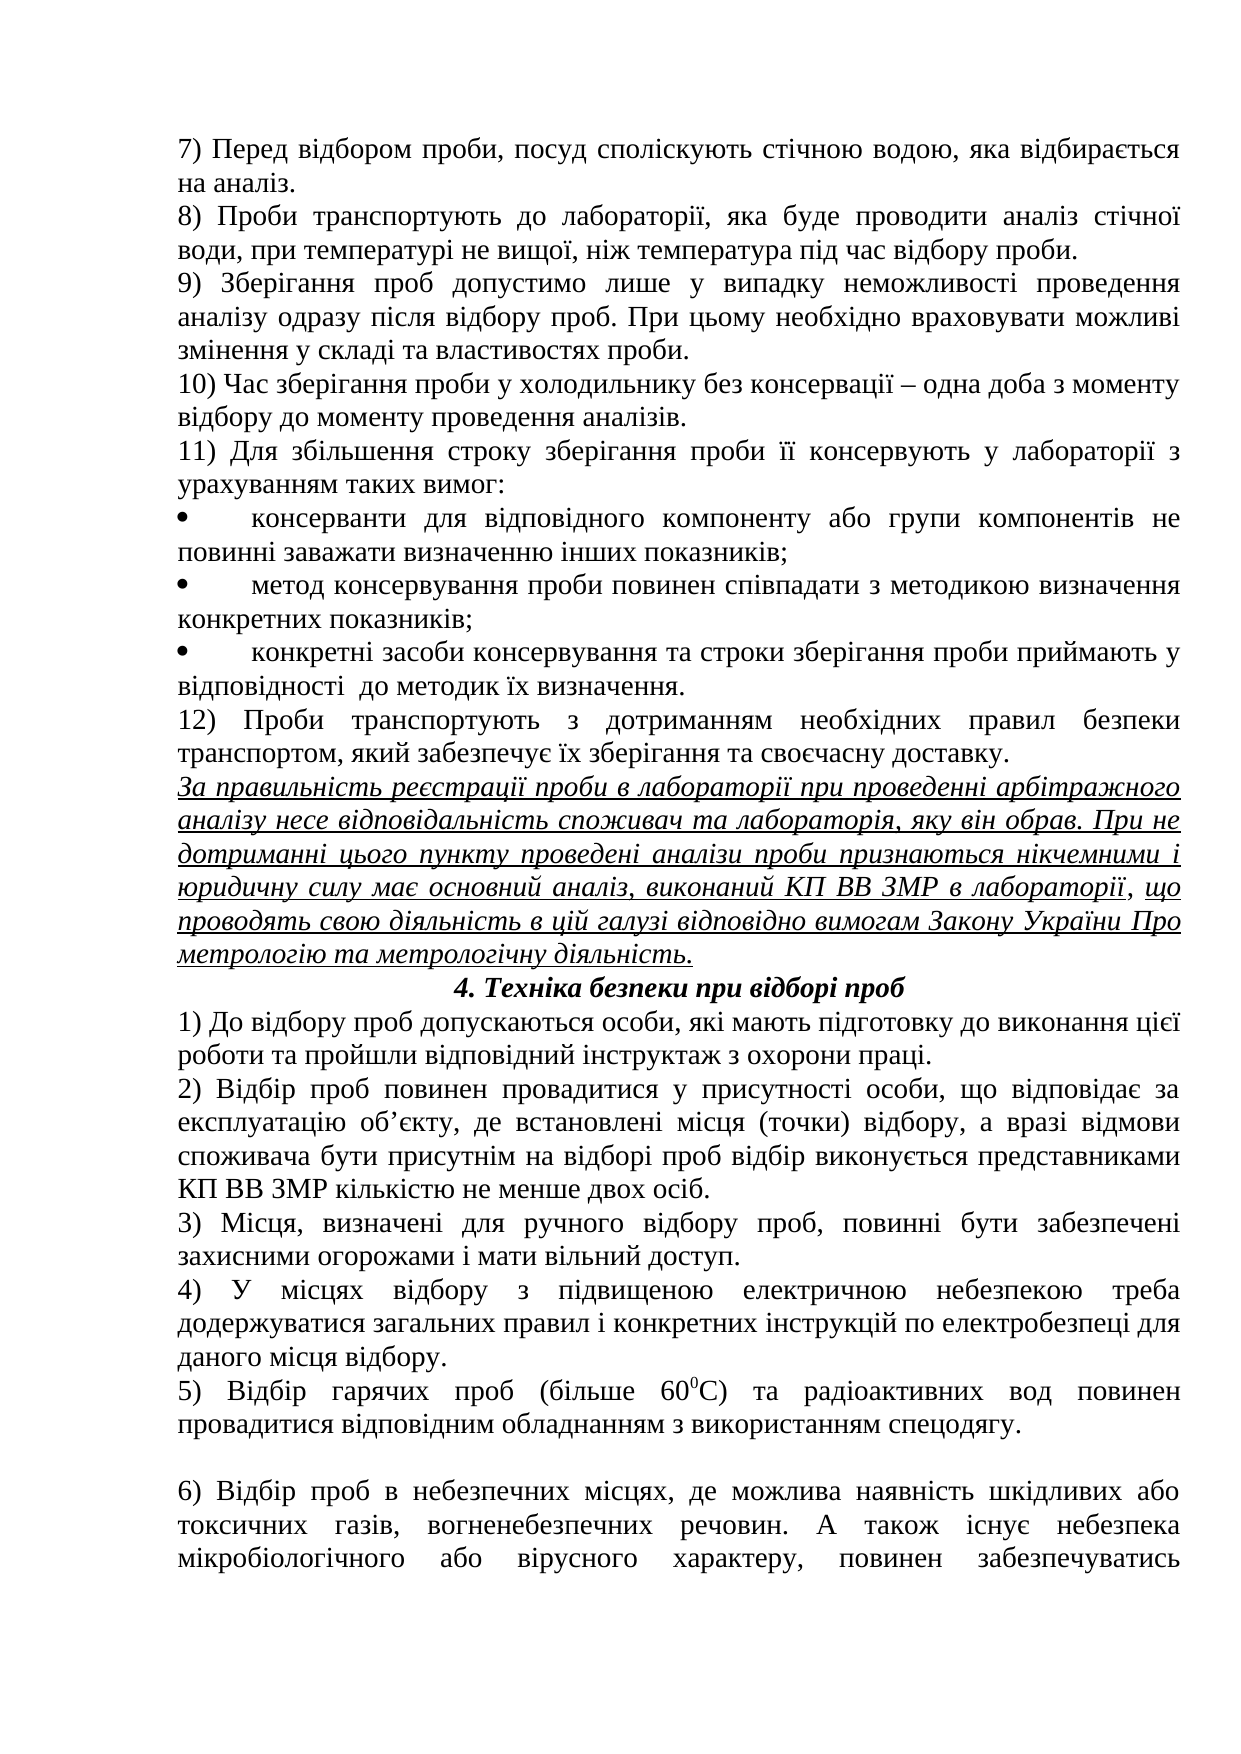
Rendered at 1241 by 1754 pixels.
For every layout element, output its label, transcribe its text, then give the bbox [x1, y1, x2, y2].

text 8) Проби транспортують до лабораторії, яка буде проводити аналіз стічної води, при температурі не вищої, ніж температура під час відбору проби. [177, 198, 1181, 265]
text 4. Техніка безпеки при відборі проб [177, 970, 1181, 1004]
text За правильність реєстрації проби в лабораторії при проведенні арбітражного аналізу несе відповідальність споживач та лабораторія, яку він обрав. При не дотриманні цього пункту проведені аналізи проби признаються нікчемними і юридичну силу має основний аналіз, виконаний КП ВВ ЗМР в лабораторії, що проводять свою діяльність в цій галузі відповідно вимогам Закону України Про метрологію та метрологічну діяльність. [177, 832, 1181, 865]
list метод консервування проби повинен співпадати з методикою визначення конкретних показників; [177, 567, 1181, 634]
text 7) Перед відбором проби, посуд споліскують стічною водою, яка відбирається на аналіз. [177, 131, 1181, 198]
text 3) Місця, визначені для ручного відбору проб, повинні бути забезпечені захисними огорожами і мати вільний доступ. [177, 1205, 1181, 1272]
text 5) Відбір гарячих проб (більше 600С) та радіоактивних вод повинен провадитися відповідним обладнанням з використанням спецодягу. [177, 1373, 1181, 1440]
text За правильність реєстрації проби в лабораторії при проведенні арбітражного аналізу несе відповідальність споживач та лабораторія, яку він обрав. При не дотриманні цього пункту проведені аналізи проби признаються нікчемними і юридичну силу має основний аналіз, виконаний КП ВВ ЗМР в лабораторії, що проводять свою діяльність в цій галузі відповідно вимогам Закону України Про метрологію та метрологічну діяльність. [177, 866, 1181, 932]
text 1) До відбору проб допускаються особи, які мають підготовку до виконання цієї роботи та пройшли відповідний інструктаж з охорони праці. [177, 1004, 1181, 1071]
text 9) Зберігання проб допустимо лише у випадку неможливості проведення аналізу одразу після відбору проб. При цьому необхідно враховувати можливі змінення у складі та властивостях проби. [177, 265, 1181, 366]
text 12) Проби транспортують з дотриманням необхідних правил безпеки транспортом, який забезпечує їх зберігання та своєчасну доставку. [177, 702, 1181, 769]
text За правильність реєстрації проби в лабораторії при проведенні арбітражного аналізу несе відповідальність споживач та лабораторія, яку він обрав. При не дотриманні цього пункту проведені аналізи проби признаються нікчемними і юридичну силу має основний аналіз, виконаний КП ВВ ЗМР в лабораторії, що проводять свою діяльність в цій галузі відповідно вимогам Закону України Про метрологію та метрологічну діяльність. [177, 934, 1181, 970]
list консерванти для відповідного компоненту або групи компонентів не повинні заважати визначенню інших показників; [177, 500, 1181, 567]
text 11) Для збільшення строку зберігання проби її консервують у лабораторії з урахуванням таких вимог: [177, 433, 1181, 500]
list конкретні засоби консервування та строки зберігання проби приймають у відповідності до методик їх визначення. [177, 634, 1181, 702]
text 2) Відбір проб повинен провадитися у присутності особи, що відповідає за експлуатацію об’єкту, де встановлені місця (точки) відбору, а вразі відмови споживача бути присутнім на відборі проб відбір виконується представниками КП ВВ ЗМР кількістю не менше двох осіб. [177, 1071, 1181, 1205]
text 10) Час зберігання проби у холодильнику без консервації – одна доба з моменту відбору до моменту проведення аналізів. [177, 366, 1181, 433]
text 4) У місцях відбору з підвищеною електричною небезпекою треба додержуватися загальних правил і конкретних інструкцій по електробезпеці для даного місця відбору. [177, 1272, 1181, 1373]
text За правильність реєстрації проби в лабораторії при проведенні арбітражного аналізу несе відповідальність споживач та лабораторія, яку він обрав. При не дотриманні цього пункту проведені аналізи проби признаються нікчемними і юридичну силу має основний аналіз, виконаний КП ВВ ЗМР в лабораторії, що проводять свою діяльність в цій галузі відповідно вимогам Закону України Про метрологію та метрологічну діяльність. [177, 769, 1181, 798]
text За правильність реєстрації проби в лабораторії при проведенні арбітражного аналізу несе відповідальність споживач та лабораторія, яку він обрав. При не дотриманні цього пункту проведені аналізи проби признаються нікчемними і юридичну силу має основний аналіз, виконаний КП ВВ ЗМР в лабораторії, що проводять свою діяльність в цій галузі відповідно вимогам Закону України Про метрологію та метрологічну діяльність. [177, 799, 1181, 831]
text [177, 1473, 1181, 1574]
